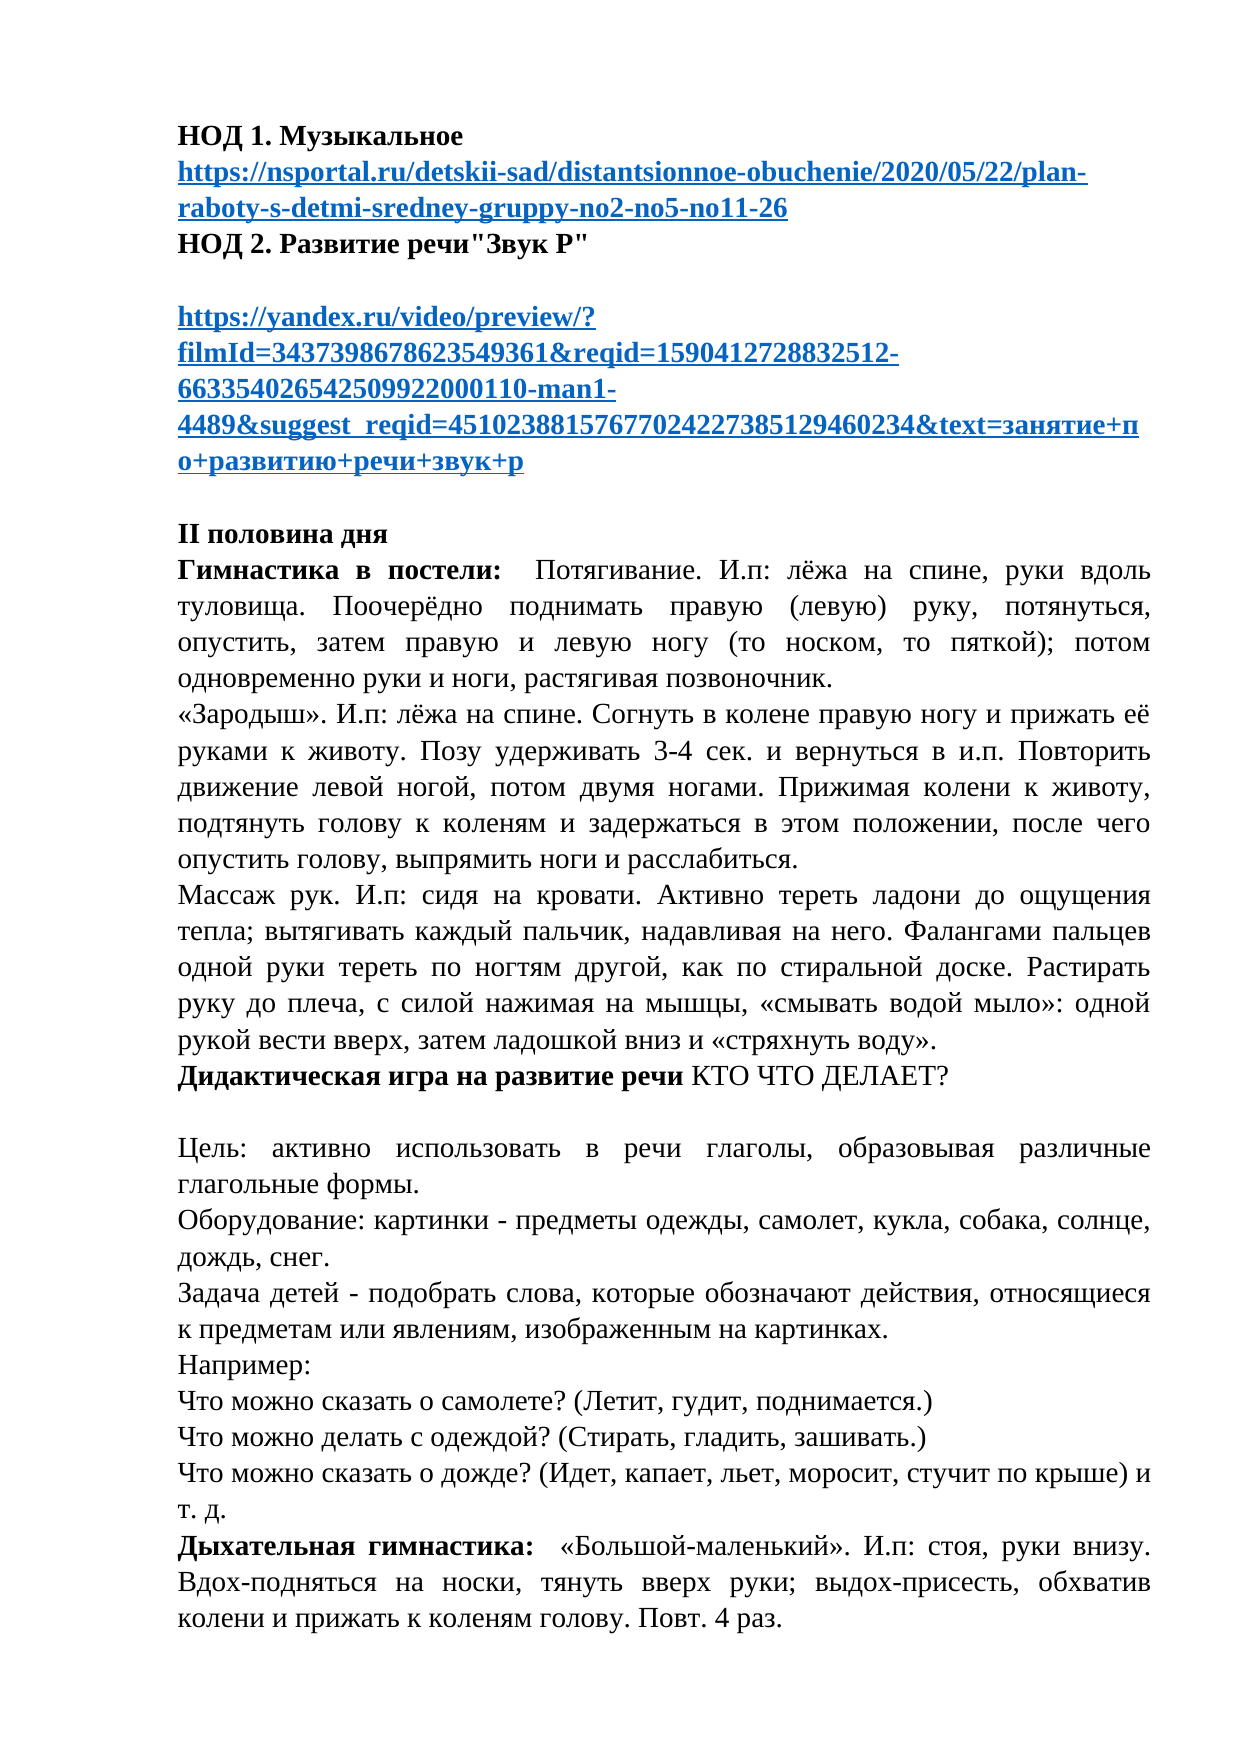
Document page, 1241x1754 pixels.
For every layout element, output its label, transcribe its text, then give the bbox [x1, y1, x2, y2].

text Что можно делать с одеждой? (Стирать, гладить, зашивать.) [177, 1419, 1152, 1453]
text Гимнастика в постели: Потягивание. И.п: лёжа на спине, руки вдоль туловища. Поочерёдно поднимать правую (левую) руку, потянуться, опустить, затем правую и левую ногу (то носком, то пяткой); потом одновременно руки и ноги, растягивая позвоночник. [177, 552, 1152, 694]
text Дыхательная гимнастика: «Большой-маленький». И.п: стоя, руки внизу. Вдох-подняться на носки, тянуть вверх руки; выдох-присесть, обхватив колени и прижать к коленям голову. Повт. 4 раз. [177, 1528, 1152, 1634]
text Оборудование: картинки - предметы одежды, самолет, кукла, собака, солнце, дождь, снег. [177, 1202, 1152, 1272]
text Что можно сказать о самолете? (Летит, гудит, поднимается.) [177, 1383, 1152, 1417]
text Цель: активно использовать в речи глаголы, образовывая различные глагольные формы. [177, 1130, 1152, 1200]
text НОД 1. Музыкальное [177, 118, 1152, 152]
text НОД 2. Развитие речи"Звук Р" [177, 227, 1152, 260]
text Что можно сказать о дожде? (Идет, капает, льет, моросит, стучит по крыше) и т. д. [177, 1456, 1152, 1525]
text Задача детей - подобрать слова, которые обозначают действия, относящиеся к предметам или явлениям, изображенным на картинках. [177, 1275, 1152, 1344]
text https://yandex.ru/video/preview/?filmId=3437398678623549361&reqid=1590412728832512-663354026542509922000110-man1-4489&suggest_reqid=45102388157677024227385129460234&text=занятие+по+развитию+речи+звук+р [177, 299, 1152, 477]
text https://nsportal.ru/detskii-sad/distantsionnoe-obuchenie/2020/05/22/plan-raboty-s-detmi-sredney-gruppy-no2-no5-no11-26 [177, 154, 1152, 224]
text Дидактическая игра на развитие речи КТО ЧТО ДЕЛАЕТ? [177, 1058, 1152, 1091]
text Массаж рук. И.п: сидя на кровати. Активно тереть ладони до ощущения тепла; вытягивать каждый пальчик, надавливая на него. Фалангами пальцев одной руки тереть по ногтям другой, как по стиральной доске. Растирать руку до плеча, с силой нажимая на мышцы, «смывать водой мыло»: одной рукой вести вверх, затем ладошкой вниз и «стряхнуть воду». [177, 877, 1152, 1055]
text II половина дня [177, 516, 1152, 549]
text Например: [177, 1347, 1152, 1381]
text «Зародыш». И.п: лёжа на спине. Согнуть в колене правую ногу и прижать её руками к животу. Позу удерживать 3-4 сек. и вернуться в и.п. Повторить движение левой ногой, потом двумя ногами. Прижимая колени к животу, подтянуть голову к коленям и задержаться в этом положении, после чего опустить голову, выпрямить ноги и расслабиться. [177, 696, 1152, 874]
